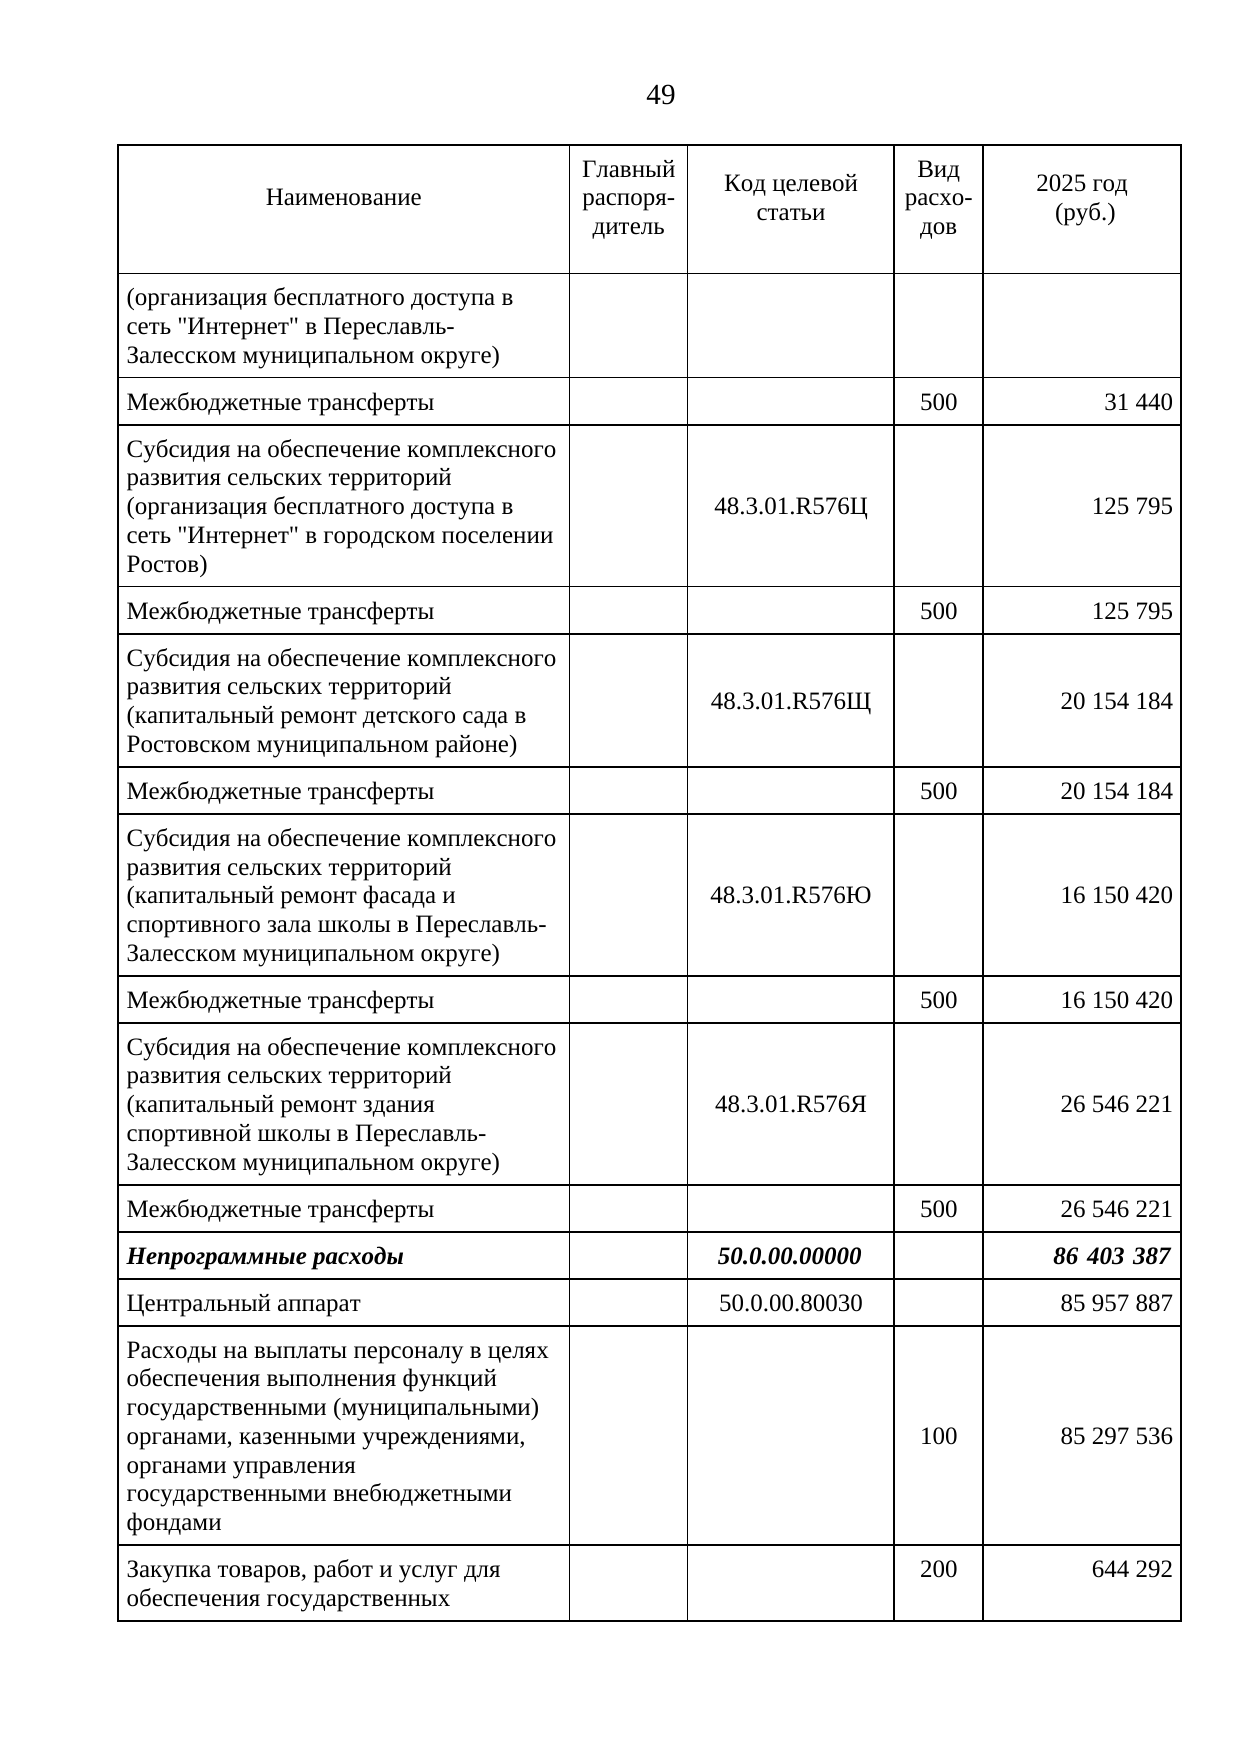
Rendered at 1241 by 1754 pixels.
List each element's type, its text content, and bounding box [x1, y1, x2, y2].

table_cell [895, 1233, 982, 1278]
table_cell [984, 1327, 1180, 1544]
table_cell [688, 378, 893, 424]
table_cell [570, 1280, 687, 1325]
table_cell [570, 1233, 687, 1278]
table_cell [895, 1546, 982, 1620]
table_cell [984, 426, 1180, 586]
table_header Главный распоря-дитель [570, 146, 687, 272]
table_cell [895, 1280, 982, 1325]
table_header 2025 год (руб.) [984, 146, 1180, 272]
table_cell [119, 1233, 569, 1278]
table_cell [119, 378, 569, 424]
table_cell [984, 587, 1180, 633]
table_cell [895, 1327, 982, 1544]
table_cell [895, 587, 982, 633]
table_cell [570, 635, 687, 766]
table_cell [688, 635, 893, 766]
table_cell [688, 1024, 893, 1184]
table_header Вид расхо- дов [895, 146, 982, 272]
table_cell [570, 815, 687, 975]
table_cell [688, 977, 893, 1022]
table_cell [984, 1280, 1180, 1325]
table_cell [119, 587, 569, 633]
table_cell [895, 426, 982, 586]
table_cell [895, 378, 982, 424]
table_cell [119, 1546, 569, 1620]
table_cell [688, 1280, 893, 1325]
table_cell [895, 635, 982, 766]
table_header Наименование [119, 146, 569, 272]
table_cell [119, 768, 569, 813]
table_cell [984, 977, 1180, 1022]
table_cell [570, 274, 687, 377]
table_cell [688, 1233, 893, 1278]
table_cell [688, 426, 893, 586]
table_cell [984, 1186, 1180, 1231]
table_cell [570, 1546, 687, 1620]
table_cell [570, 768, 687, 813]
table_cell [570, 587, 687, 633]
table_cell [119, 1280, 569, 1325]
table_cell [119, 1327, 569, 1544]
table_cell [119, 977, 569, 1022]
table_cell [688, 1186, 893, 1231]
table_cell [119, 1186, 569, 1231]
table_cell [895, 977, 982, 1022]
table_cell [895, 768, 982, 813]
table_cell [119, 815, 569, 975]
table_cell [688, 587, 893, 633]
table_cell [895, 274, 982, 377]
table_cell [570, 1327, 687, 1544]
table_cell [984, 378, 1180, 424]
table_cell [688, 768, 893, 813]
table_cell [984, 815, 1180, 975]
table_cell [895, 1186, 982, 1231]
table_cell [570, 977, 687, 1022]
table_header Код целевой статьи [688, 146, 893, 272]
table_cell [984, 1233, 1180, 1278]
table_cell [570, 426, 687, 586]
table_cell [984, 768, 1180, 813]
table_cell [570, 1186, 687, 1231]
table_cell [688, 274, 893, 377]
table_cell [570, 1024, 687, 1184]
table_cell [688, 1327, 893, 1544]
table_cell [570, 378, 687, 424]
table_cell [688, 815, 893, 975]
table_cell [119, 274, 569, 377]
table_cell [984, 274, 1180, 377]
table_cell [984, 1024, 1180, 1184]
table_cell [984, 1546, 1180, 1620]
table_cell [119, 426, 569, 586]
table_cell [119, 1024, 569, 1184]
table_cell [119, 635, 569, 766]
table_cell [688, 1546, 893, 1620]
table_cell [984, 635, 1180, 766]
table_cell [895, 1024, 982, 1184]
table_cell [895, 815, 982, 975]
